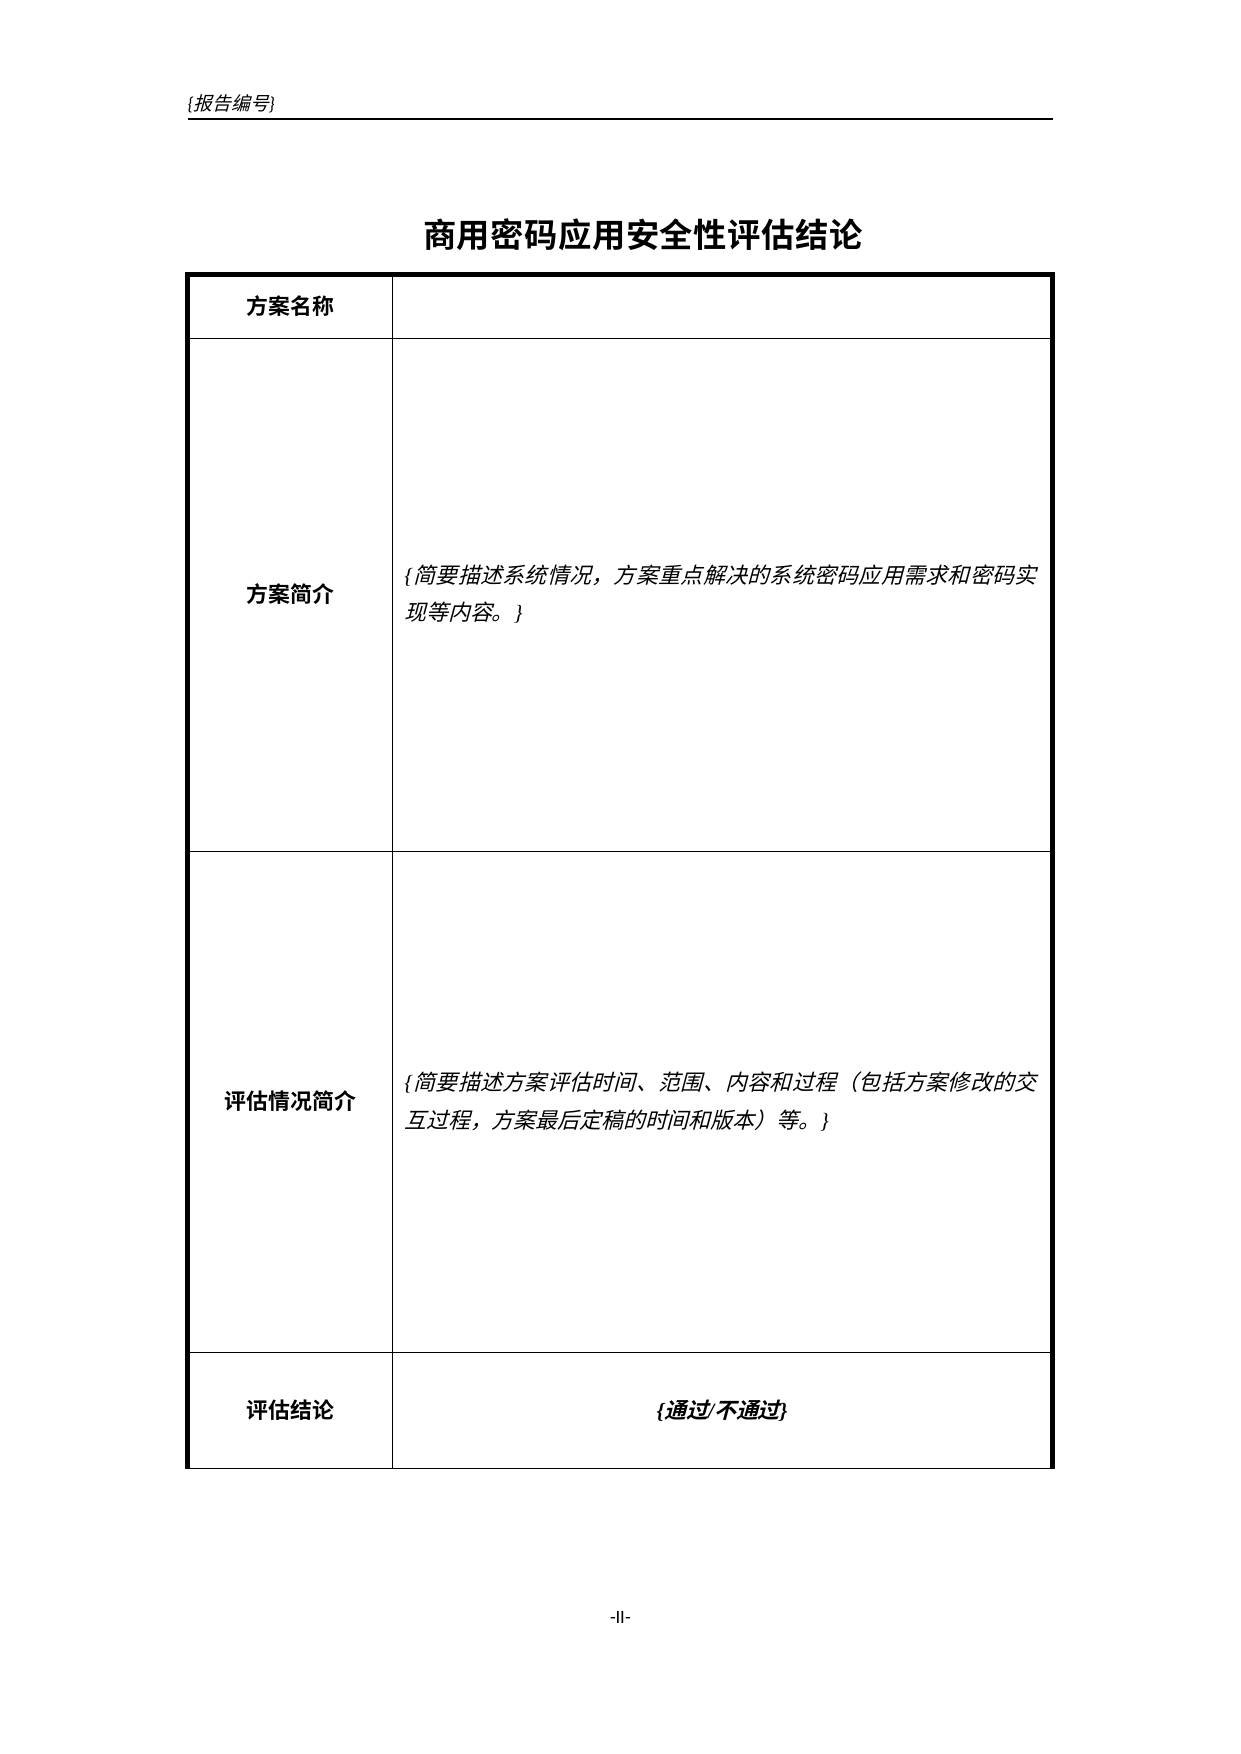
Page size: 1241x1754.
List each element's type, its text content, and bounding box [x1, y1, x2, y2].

table_cell {简要描述方案评估时间、范围、内容和过程（包括方案修改的交互过程，方案最后定稿的时间和版本）等。} [393, 852, 1050, 1352]
table_cell {通过/不通过} [393, 1353, 1050, 1468]
table_cell 评估结论 [190, 1353, 392, 1468]
subtitle 商用密码应用安全性评估结论 [232, 200, 1053, 265]
table_header 方案名称 [190, 277, 392, 337]
table_cell 评估情况简介 [190, 852, 392, 1352]
table_cell 方案简介 [190, 339, 392, 851]
table_cell {简要描述系统情况，方案重点解决的系统密码应用需求和密码实现等内容。} [393, 339, 1050, 851]
table_header [393, 277, 1050, 337]
